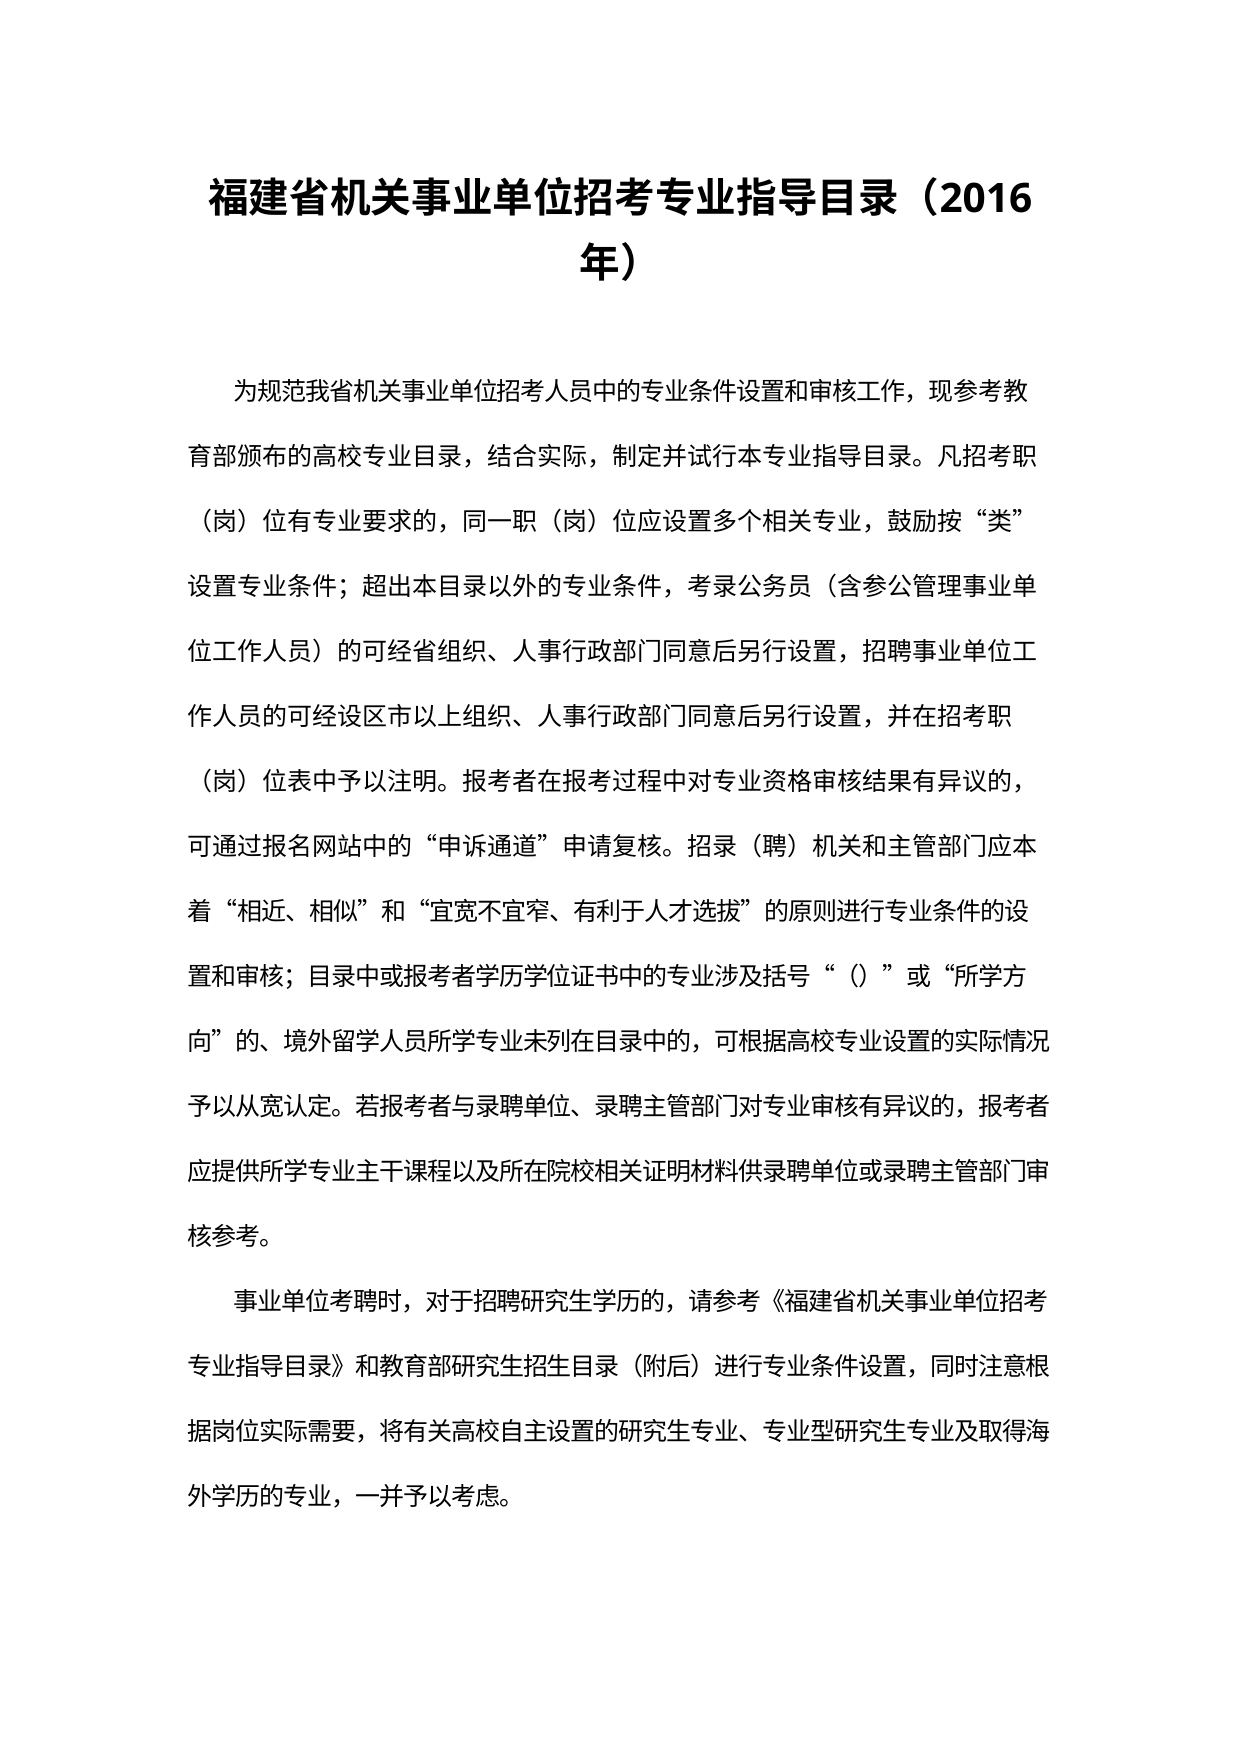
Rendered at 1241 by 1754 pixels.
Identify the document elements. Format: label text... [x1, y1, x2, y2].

text 福建省机关事业单位招考专业指导目录（2016年） [187, 162, 1053, 292]
text 事业单位考聘时，对于招聘研究生学历的，请参考《福建省机关事业单位招考专业指导目录》和教育部研究生招生目录（附后）进行专业条件设置，同时注意根据岗位实际需要，将有关高校自主设置的研究生专业、专业型研究生专业及取得海外学历的专业，一并予以考虑。 [187, 1267, 1053, 1527]
text 为规范我省机关事业单位招考人员中的专业条件设置和审核工作，现参考教育部颁布的高校专业目录，结合实际，制定并试行本专业指导目录。凡招考职（岗）位有专业要求的，同一职（岗）位应设置多个相关专业，鼓励按“类”设置专业条件；超出本目录以外的专业条件，考录公务员（含参公管理事业单位工作人员）的可经省组织、人事行政部门同意后另行设置，招聘事业单位工作人员的可经设区市以上组织、人事行政部门同意后另行设置，并在招考职（岗）位表中予以注明。报考者在报考过程中对专业资格审核结果有异议的，可通过报名网站中的“申诉通道”申请复核。招录（聘）机关和主管部门应本着“相近、相似”和“宜宽不宜窄、有利于人才选拔”的原则进行专业条件的设置和审核；目录中或报考者学历学位证书中的专业涉及括号“（）”或“所学方向”的、境外留学人员所学专业未列在目录中的，可根据高校专业设置的实际情况予以从宽认定。若报考者与录聘单位、录聘主管部门对专业审核有异议的，报考者应提供所学专业主干课程以及所在院校相关证明材料供录聘单位或录聘主管部门审核参考。 [187, 357, 1053, 1267]
